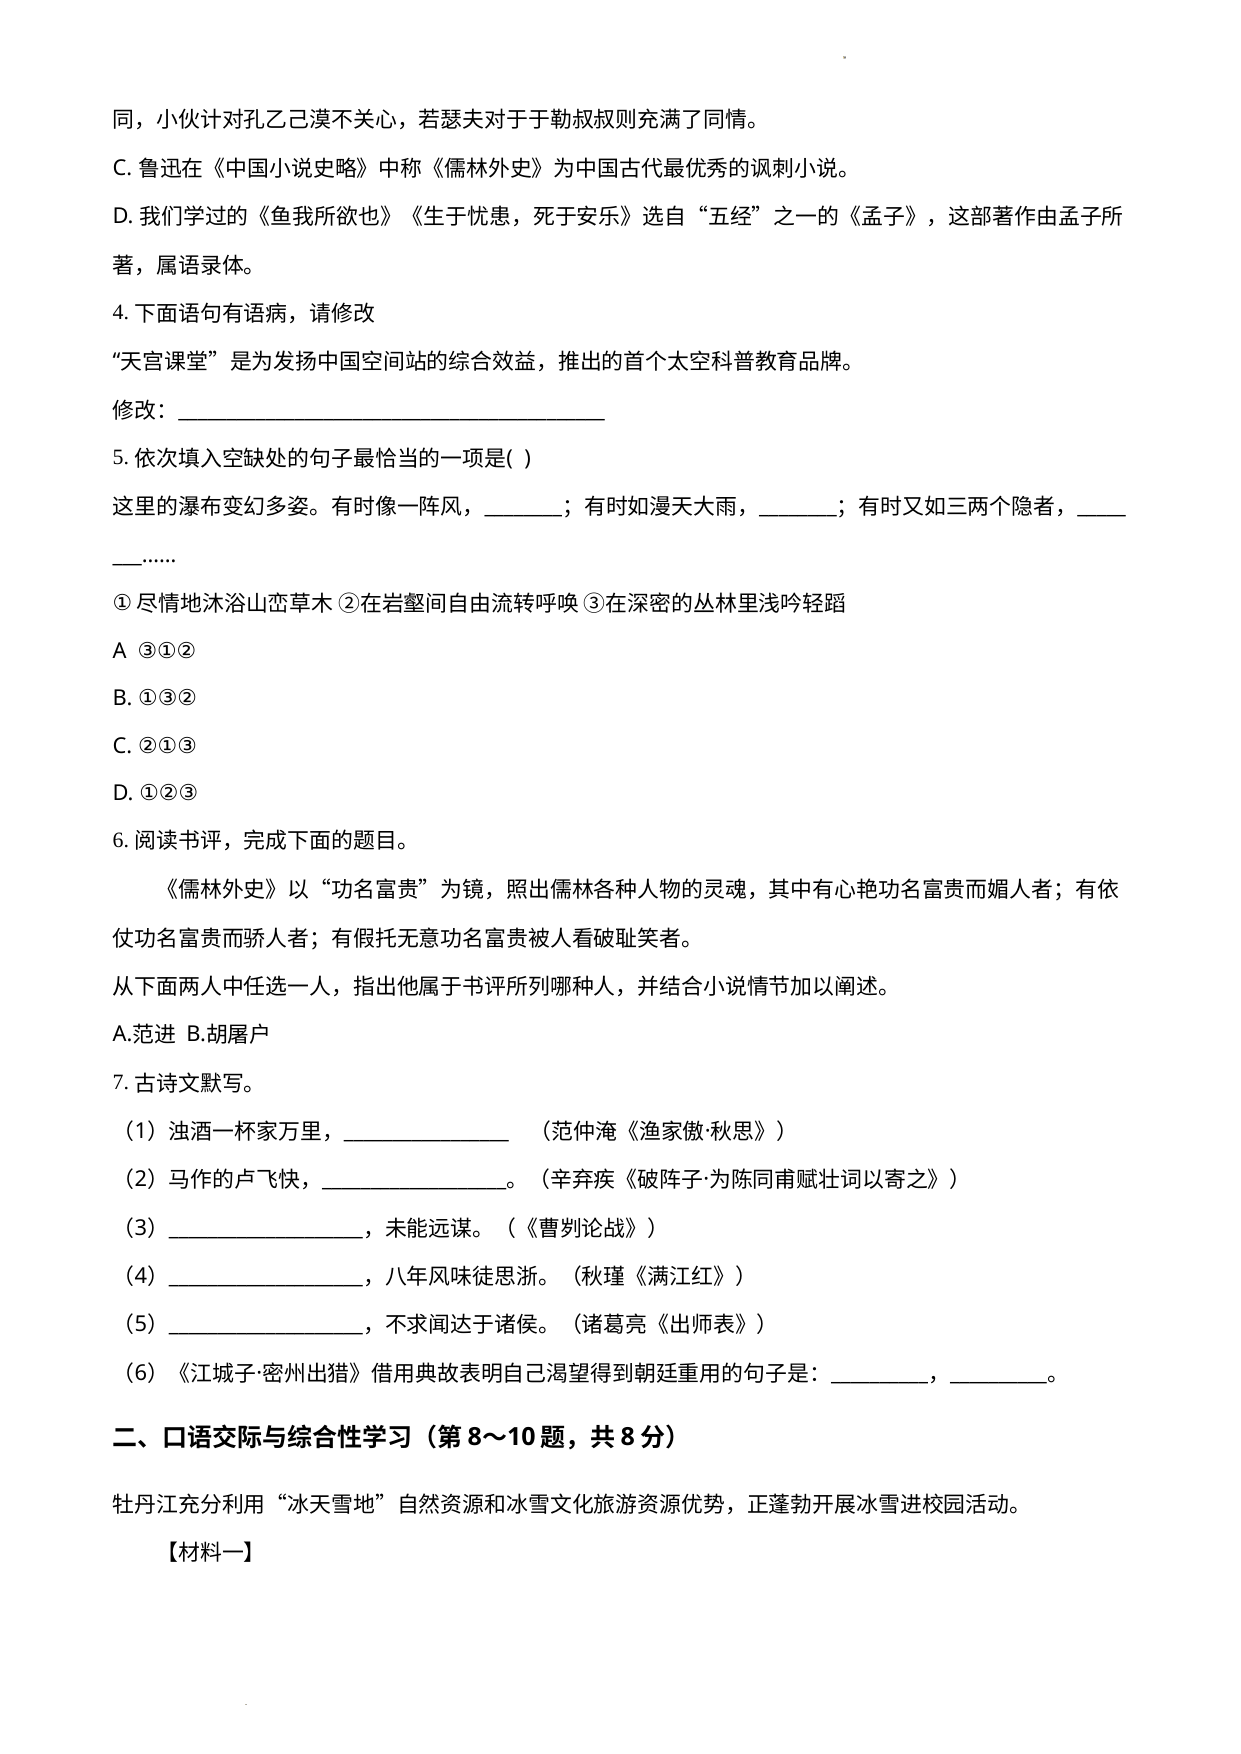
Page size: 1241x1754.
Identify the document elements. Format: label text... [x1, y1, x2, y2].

text B. ①③② [112, 681, 1128, 713]
text 4. 下面语句有语病，请修改 [112, 296, 1128, 328]
text D. ①②③ [112, 776, 1128, 808]
text （6）《江城子·密州出猎》借用典故表明自己渴望得到朝廷重用的句子是：__________，__________。 [112, 1355, 1128, 1388]
text A.范进 B.胡屠户 [112, 1017, 1128, 1049]
text 5. 依次填入空缺处的句子最恰当的一项是( ) [112, 441, 1128, 473]
text （3）____________________，未能远谋。（《曹刿论战》） [112, 1210, 1128, 1243]
text （4）____________________，八年风味徒思浙。（秋瑾《满江红》） [112, 1258, 1128, 1291]
text C. 鲁迅在《中国小说史略》中称《儒林外史》为中国古代最优秀的讽刺小说。 [112, 150, 1128, 183]
text 二、口语交际与综合性学习（第8～10题，共8分） [112, 1403, 1128, 1468]
text A ③①② [112, 633, 1128, 666]
text “天宫课堂”是为发扬中国空间站的综合效益，推出的首个太空科普教育品牌。 [112, 344, 1128, 376]
text ①尽情地沐浴山峦草木 ②在岩壑间自由流转呼唤 ③在深密的丛林里浅吟轻蹈 [112, 585, 1128, 618]
text 牡丹江充分利用“冰天雪地”自然资源和冰雪文化旅游资源优势，正蓬勃开展冰雪进校园活动。 [112, 1487, 1128, 1519]
text 从下面两人中任选一人，指出他属于书评所列哪种人，并结合小说情节加以阐述。 [112, 968, 1128, 1001]
text 修改：____________________________________________ [112, 392, 1128, 425]
text 6. 阅读书评，完成下面的题目。 [112, 823, 1128, 856]
text C. ②①③ [112, 728, 1128, 761]
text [112, 102, 1128, 134]
text 《儒林外史》以“功名富贵”为镜，照出儒林各种人物的灵魂，其中有心艳功名富贵而媚人者；有依仗功名富贵而骄人者；有假托无意功名富贵被人看破耻笑者。 [112, 871, 1128, 953]
text （5）____________________，不求闻达于诸侯。（诸葛亮《出师表》） [112, 1307, 1128, 1339]
text 这里的瀑布变幻多姿。有时像一阵风，________；有时如漫天大雨，________；有时又如三两个隐者，________…… [112, 489, 1128, 570]
text （1）浊酒一杯家万里，_________________（范仲淹《渔家傲·秋思》） [112, 1113, 1128, 1146]
text （2）马作的卢飞快，___________________。（辛弃疾《破阵子·为陈同甫赋壮词以寄之》） [112, 1162, 1128, 1194]
text D. 我们学过的《鱼我所欲也》《生于忧患，死于安乐》选自“五经”之一的《孟子》，这部著作由孟子所著，属语录体。 [112, 198, 1128, 280]
text 7. 古诗文默写。 [112, 1065, 1128, 1098]
text 【材料一】 [112, 1535, 1128, 1567]
